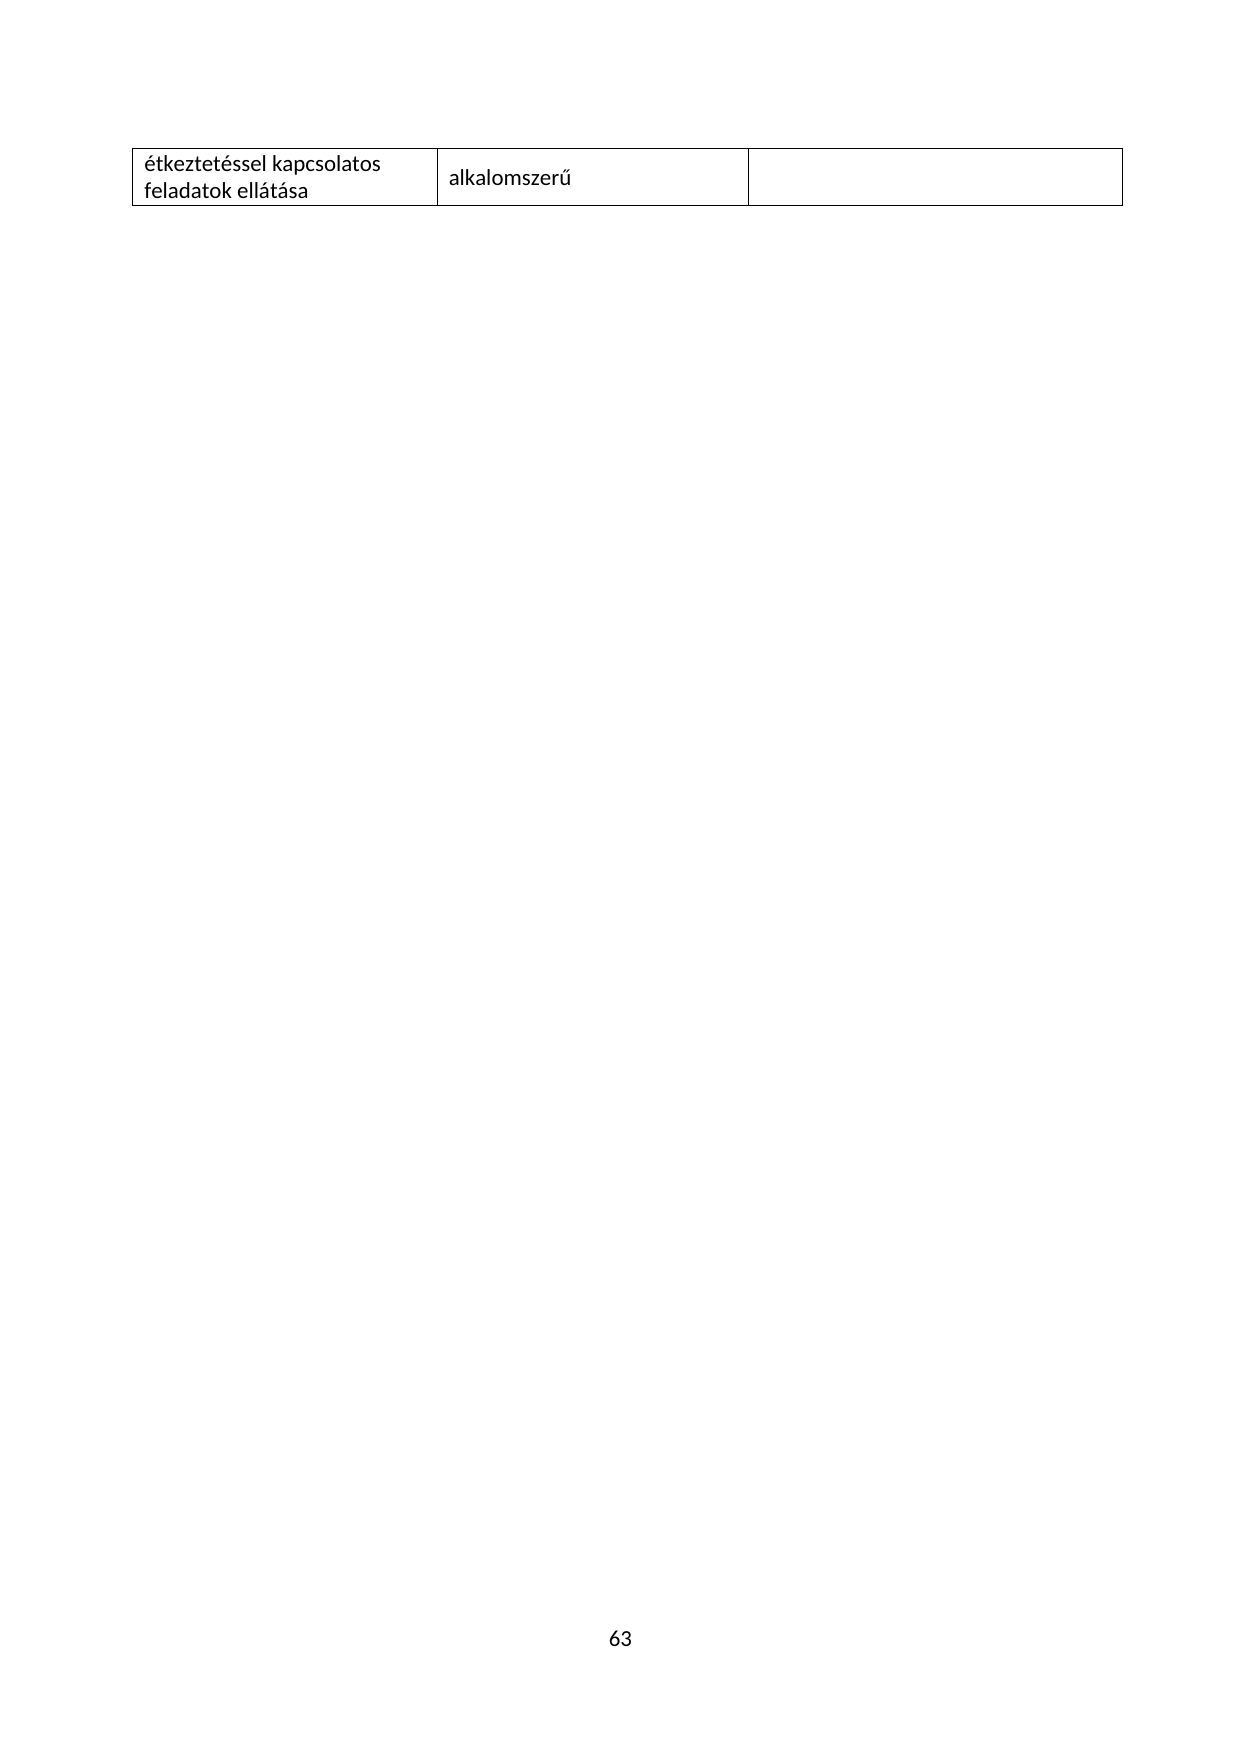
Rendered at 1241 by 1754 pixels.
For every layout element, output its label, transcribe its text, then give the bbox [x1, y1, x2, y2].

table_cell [749, 149, 1122, 205]
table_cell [133, 149, 437, 205]
table_cell alkalomszerű [438, 149, 748, 205]
